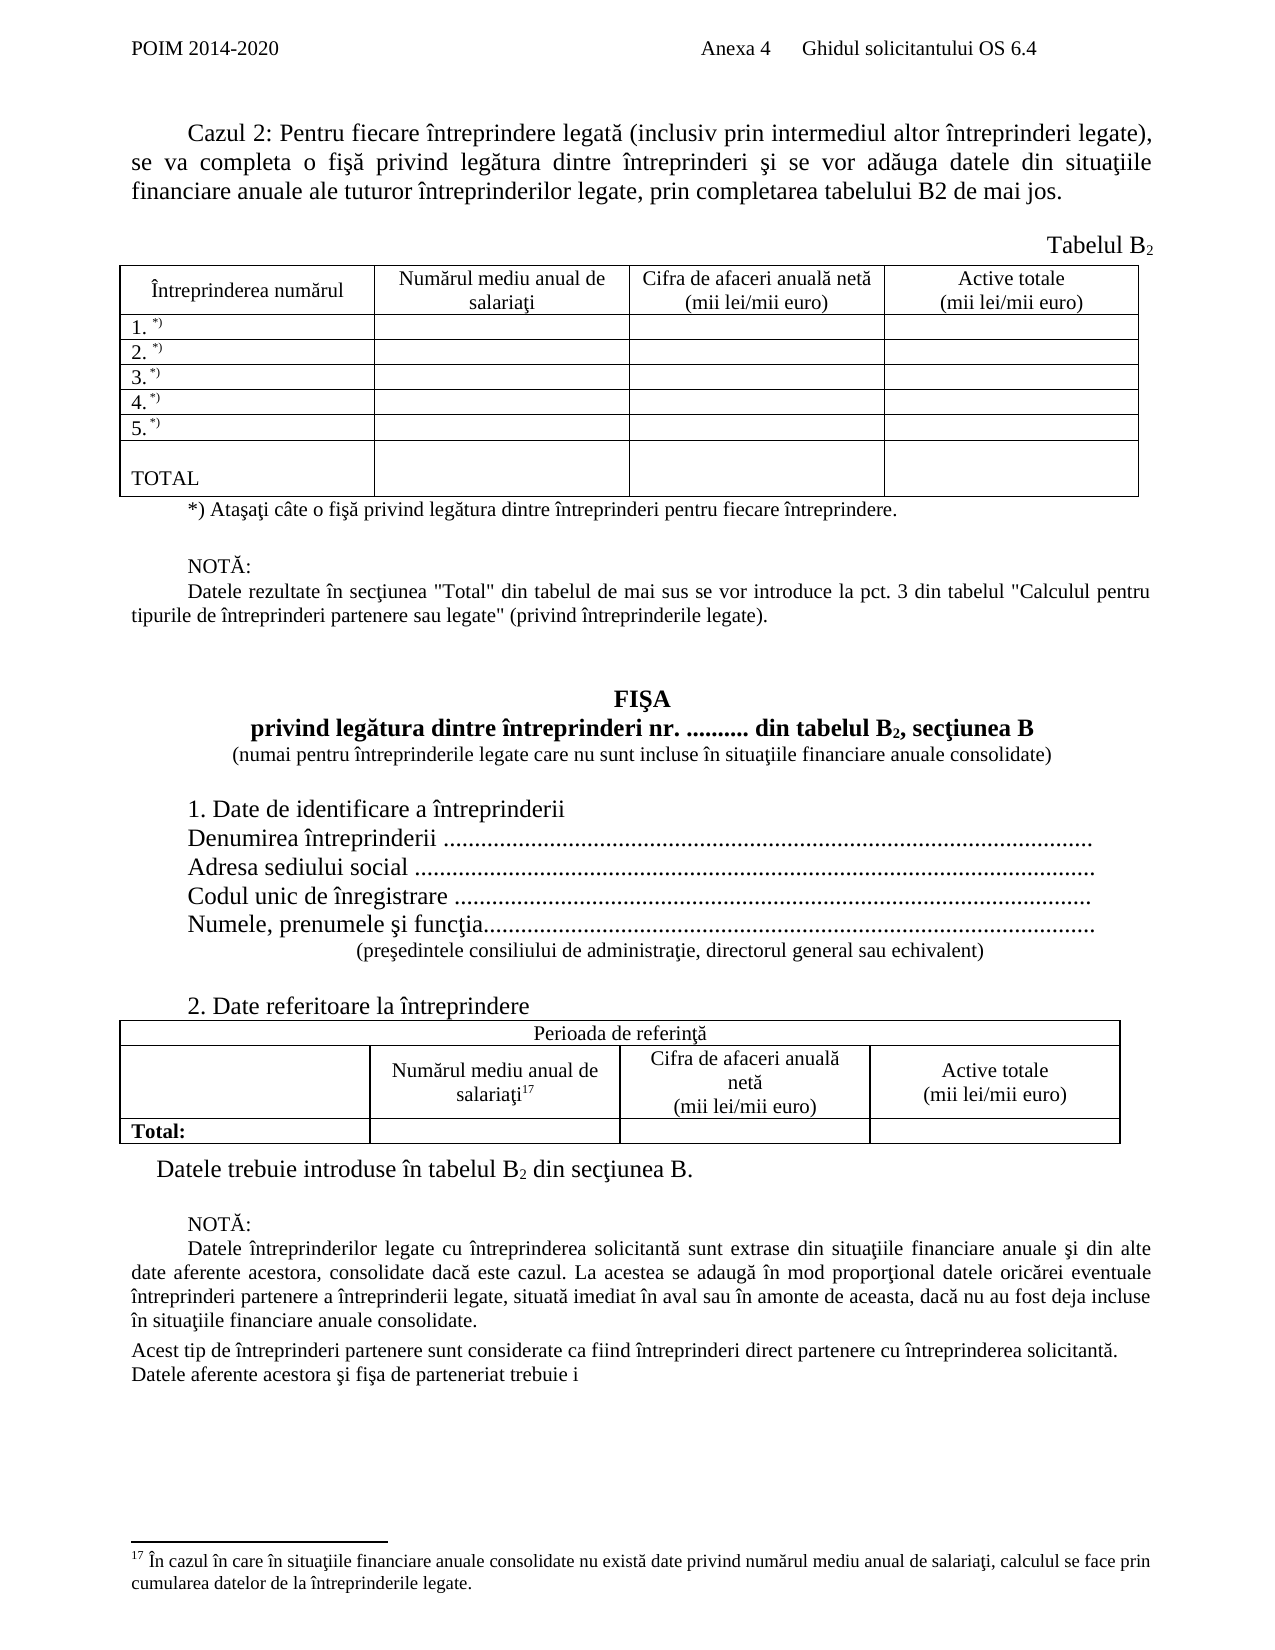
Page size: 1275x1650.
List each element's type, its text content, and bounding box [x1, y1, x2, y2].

table_cell 5. *) [121, 415, 374, 439]
text (numai pentru întreprinderile legate care nu sunt incluse în situaţiile financiare anuale consolidate) [131, 742, 1153, 766]
table_cell 2. *) [121, 340, 374, 364]
table_cell [630, 441, 884, 496]
text 1. Date de identificare a întreprinderii [131, 794, 1153, 823]
text Acest tip de întreprinderi partenere sunt considerate ca fiind întreprinderi direct partenere cu întreprinderea solicitantă. Datele aferente acestora şi fişa de parteneriat trebuie i [131, 1338, 1153, 1386]
text Tabelul B2 [131, 230, 1153, 258]
table_header Întreprinderea numărul [121, 266, 374, 314]
text NOTĂ: [131, 554, 1153, 578]
table_cell [375, 390, 629, 414]
text Datele trebuie introduse în tabelul B2 din secţiunea B. [131, 1154, 1153, 1183]
table_cell [375, 365, 629, 389]
table_cell Total: [121, 1119, 369, 1143]
table_cell 4. *) [121, 390, 374, 414]
table_cell 1. *) [121, 315, 374, 339]
text *) Ataşaţi câte o fişă privind legătura dintre întreprinderi pentru fiecare întreprindere. [131, 497, 1153, 521]
text Adresa sediului social ............................................................................................................. [131, 852, 1153, 881]
text 2. Date referitoare la întreprindere [131, 991, 1153, 1020]
table_cell Active totale (mii lei/mii euro) [871, 1046, 1119, 1118]
table_cell [375, 340, 629, 364]
table_cell [885, 365, 1138, 389]
table_cell [375, 315, 629, 339]
table_cell [375, 415, 629, 439]
table_header Cifra de afaceri anuală netă (mii lei/mii euro) [630, 266, 884, 314]
text Codul unic de înregistrare ...................................................................................................... [131, 881, 1153, 909]
text (preşedintele consiliului de administraţie, directorul general sau echivalent) [131, 938, 1153, 962]
text Datele rezultate în secţiunea "Total" din tabelul de mai sus se vor introduce la pct. 3 din tabelul "Calculul pentru tipurile de întreprinderi partenere sau legate" (privind întreprinderile legate). [131, 578, 1153, 627]
table_cell [630, 365, 884, 389]
table_cell [121, 1046, 369, 1118]
table_cell [371, 1119, 619, 1143]
text privind legătura dintre întreprinderi nr. .......... din tabelul B2, secţiunea B [131, 713, 1153, 742]
text Denumirea întreprinderii ........................................................................................................ [131, 823, 1153, 852]
text Cazul 2: Pentru fiecare întreprindere legată (inclusiv prin intermediul altor întreprinderi legate), se va completa o fişă privind legătura dintre întreprinderi şi se vor adăuga datele din situaţiile financiare anuale ale tuturor întreprinderilor legate, prin completarea tabelului B2 de mai jos. [131, 118, 1153, 205]
text NOTĂ: [131, 1211, 1153, 1236]
table_header Numărul mediu anual de salariaţi [375, 266, 629, 314]
table_header Active totale (mii lei/mii euro) [885, 266, 1138, 314]
text Numele, prenumele şi funcţia.................................................................................................. [131, 909, 1153, 938]
table_cell [630, 415, 884, 439]
table_cell [375, 441, 629, 496]
text Datele întreprinderilor legate cu întreprinderea solicitantă sunt extrase din situaţiile financiare anuale şi din alte date aferente acestora, consolidate dacă este cazul. La acestea se adaugă în mod proporţional datele oricărei eventuale întreprinderi partenere a întreprinderii legate, situată imediat în aval sau în amonte de aceasta, dacă nu au fost deja incluse în situaţiile financiare anuale consolidate. [131, 1236, 1153, 1332]
table_cell [630, 315, 884, 339]
table_cell [885, 315, 1138, 339]
table_cell TOTAL [121, 441, 374, 496]
table_cell [871, 1119, 1119, 1143]
table_cell [885, 415, 1138, 439]
table_cell Numărul mediu anual de salariaţi [371, 1046, 619, 1118]
table_header Perioada de referinţă [121, 1021, 1119, 1045]
table_cell 3. *) [121, 365, 374, 389]
table_cell [630, 390, 884, 414]
table_cell [885, 441, 1138, 496]
table_cell [885, 390, 1138, 414]
table_cell [630, 340, 884, 364]
table_cell [885, 340, 1138, 364]
text FIŞA [131, 684, 1153, 713]
table_cell Cifra de afaceri anuală netă (mii lei/mii euro) [621, 1046, 869, 1118]
table_cell [621, 1119, 869, 1143]
